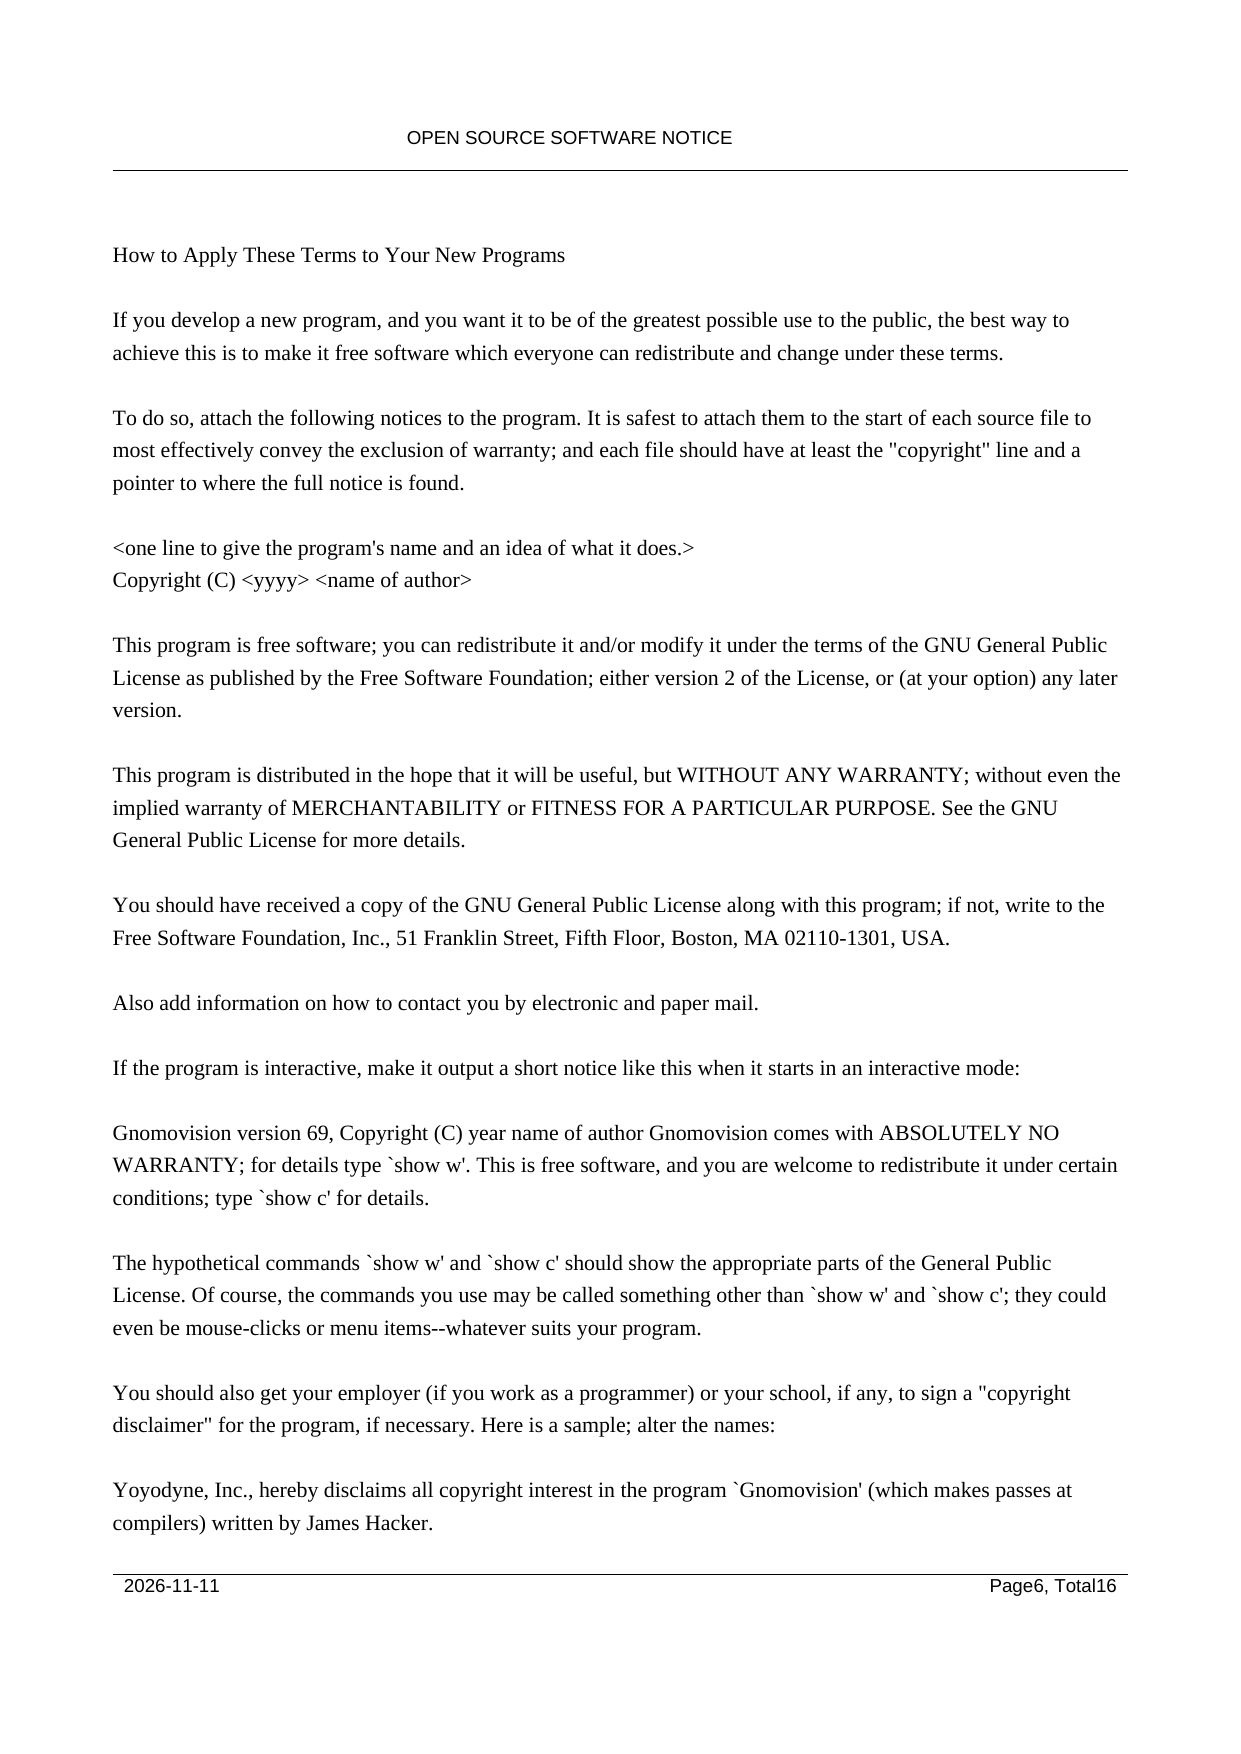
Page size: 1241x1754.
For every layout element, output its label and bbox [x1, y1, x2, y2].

text [112, 206, 1128, 1539]
